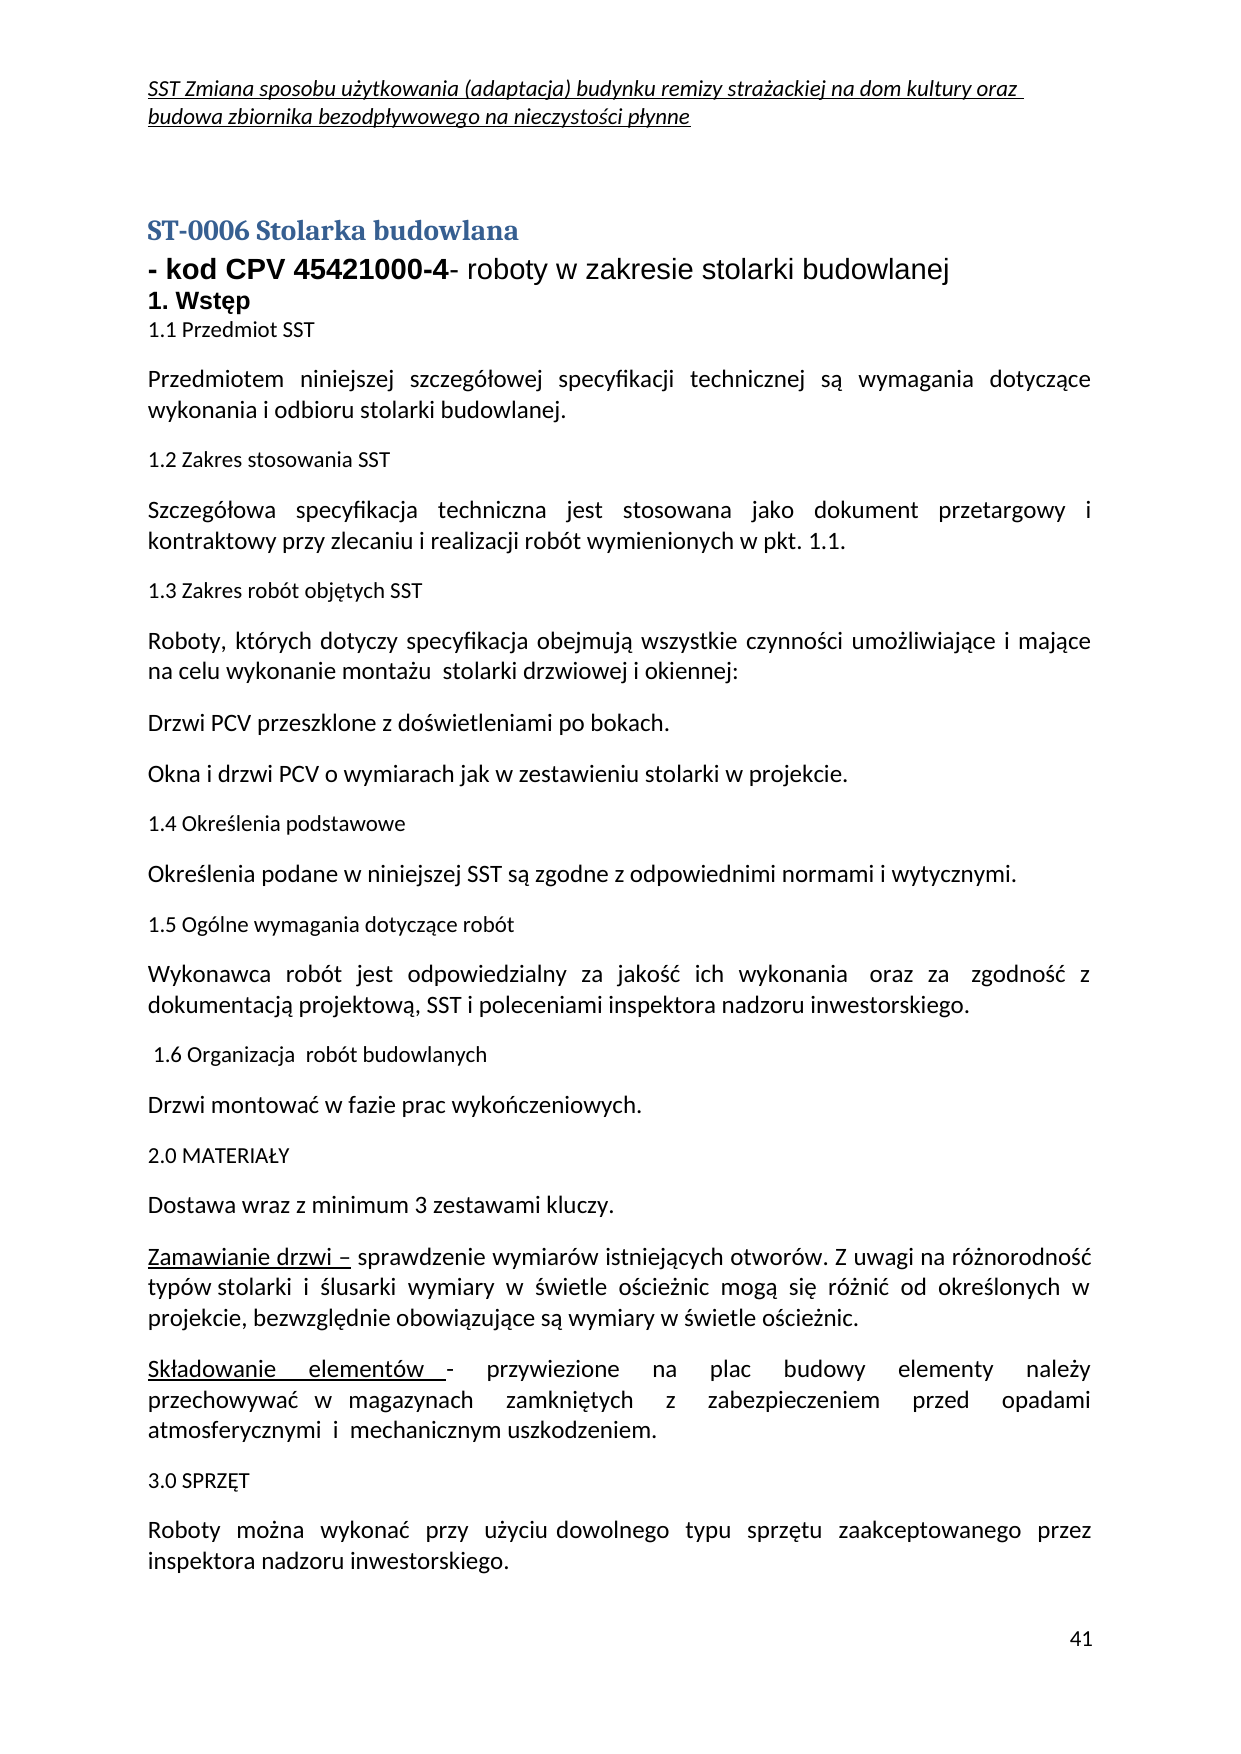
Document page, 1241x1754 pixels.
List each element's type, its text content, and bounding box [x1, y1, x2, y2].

text Określenia podane w niniejszej SST są zgodne z odpowiednimi normami i wytycznymi. [148, 858, 1093, 889]
text 1. Wstęp [148, 286, 1093, 315]
text Roboty można wykonać przy użyciu dowolnego typu sprzętu zaakceptowanego przez inspektora nadzoru inwestorskiego. [148, 1514, 1093, 1576]
text - kod CPV 45421000-4- roboty w zakresie stolarki budowlanej [148, 252, 1093, 286]
text 1.2 Zakres stosowania SST [148, 445, 1093, 473]
text 1.3 Zakres robót objętych SST [148, 576, 1093, 604]
text Zamawianie drzwi – sprawdzenie wymiarów istniejących otworów. Z uwagi na różnorodność typów stolarki i ślusarki wymiary w świetle ościeżnic mogą się różnić od określonych w projekcie, bezwzględnie obowiązujące są wymiary w świetle ościeżnic. [148, 1241, 1093, 1332]
text Okna i drzwi PCV o wymiarach jak w zestawieniu stolarki w projekcie. [148, 758, 1093, 789]
text 2.0 MATERIAŁY [148, 1141, 1093, 1169]
text Szczegółowa specyfikacja techniczna jest stosowana jako dokument przetargowy i kontraktowy przy zlecaniu i realizacji robót wymienionych w pkt. 1.1. [148, 494, 1093, 555]
text Przedmiotem niniejszej szczegółowej specyfikacji technicznej są wymagania dotyczące wykonania i odbioru stolarki budowlanej. [148, 363, 1093, 424]
text Roboty, których dotyczy specyfikacja obejmują wszystkie czynności umożliwiające i mające na celu wykonanie montażu stolarki drzwiowej i okiennej: [148, 625, 1093, 686]
text Dostawa wraz z minimum 3 zestawami kluczy. [148, 1189, 1093, 1220]
subtitle ST-0006 Stolarka budowlana [148, 214, 1093, 247]
text Drzwi montować w fazie prac wykończeniowych. [148, 1089, 1093, 1120]
text 3.0 SPRZĘT [148, 1466, 1093, 1494]
text Wykonawca robót jest odpowiedzialny za jakość ich wykonania oraz za zgodność z dokumentacją projektową, SST i poleceniami inspektora nadzoru inwestorskiego. [148, 959, 1093, 1020]
text 1.1 Przedmiot SST [148, 315, 1093, 343]
text 1.4 Określenia podstawowe [148, 809, 1093, 838]
text 1.6 Organizacja robót budowlanych [148, 1041, 1093, 1068]
text 1.5 Ogólne wymagania dotyczące robót [148, 910, 1093, 938]
text Drzwi PCV przeszklone z doświetleniami po bokach. [148, 707, 1093, 737]
text Składowanie elementów - przywiezione na plac budowy elementy należy przechowywać w magazynach zamkniętych z zabezpieczeniem przed opadami atmosferycznymi i mechanicznym uszkodzeniem. [148, 1353, 1093, 1445]
